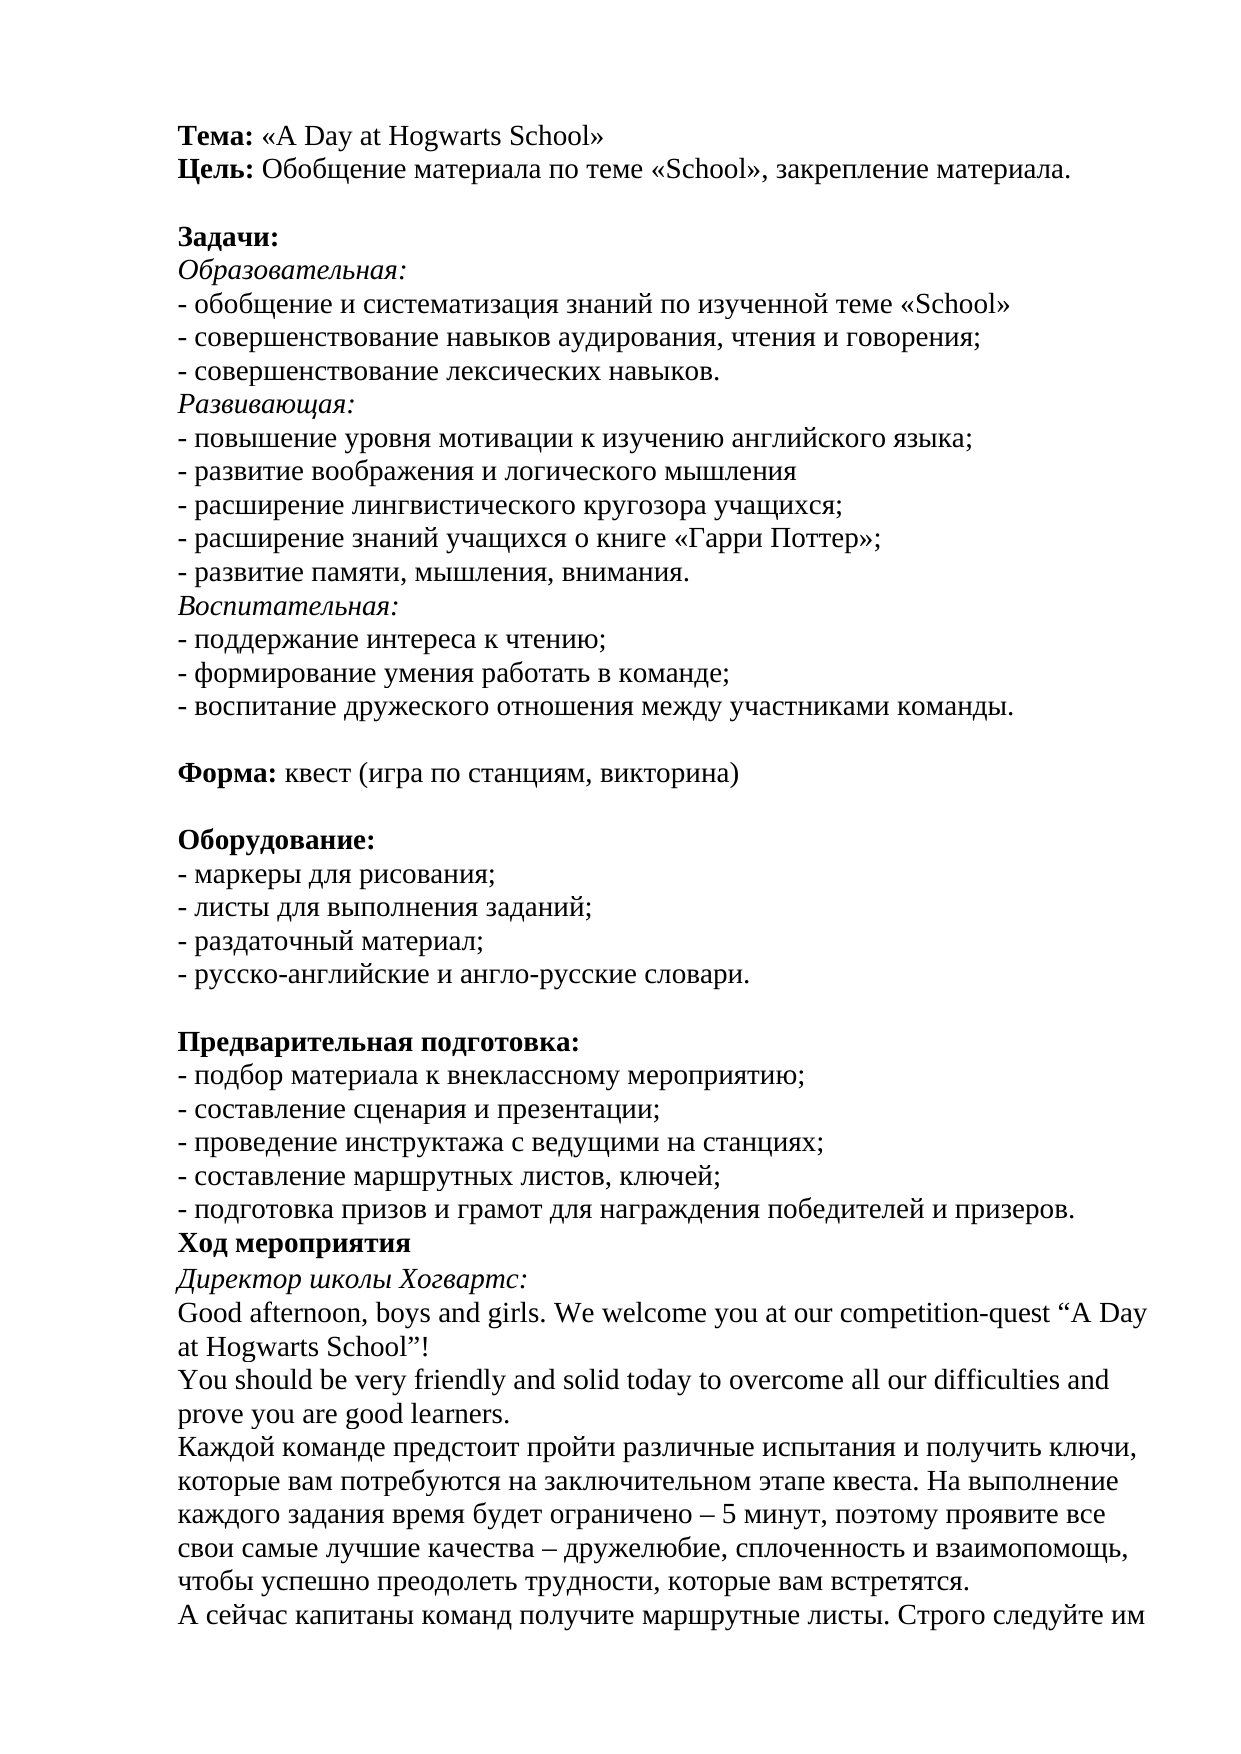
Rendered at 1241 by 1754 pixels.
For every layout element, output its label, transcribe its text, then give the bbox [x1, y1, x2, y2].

text Тема: «A Day at Hogwarts School» Цель: Обобщение материала по теме «School», закрепление материала. Задачи: Образовательная: - обобщение и систематизация знаний по изученной теме «School» - совершенствование навыков аудирования, чтения и говорения; - совершенствование лексических навыков. Развивающая: - повышение уровня мотивации к изучению английского языка; - развитие воображения и логического мышления - расширение лингвистического кругозора учащихся; - расширение знаний учащихся о книге «Гарри Поттер»; - развитие памяти, мышления, внимания. Воспитательная: - поддержание интереса к чтению; - формирование умения работать в команде; - воспитание дружеского отношения между участниками команды. Форма: квест (игра по станциям, викторина) Оборудование: - маркеры для рисования; - листы для выполнения заданий; - раздаточный материал; - русско-английские и англо-русские словари. Предварительная подготовка: - подбор материала к внеклассному мероприятию; - составление сценария и презентации; - проведение инструктажа с ведущими на станциях; - составление маршрутных листов, ключей; - подготовка призов и грамот для награждения победителей и призеров. [177, 118, 1152, 1225]
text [177, 1262, 1152, 1631]
text Ход мероприятия [177, 1225, 1152, 1258]
